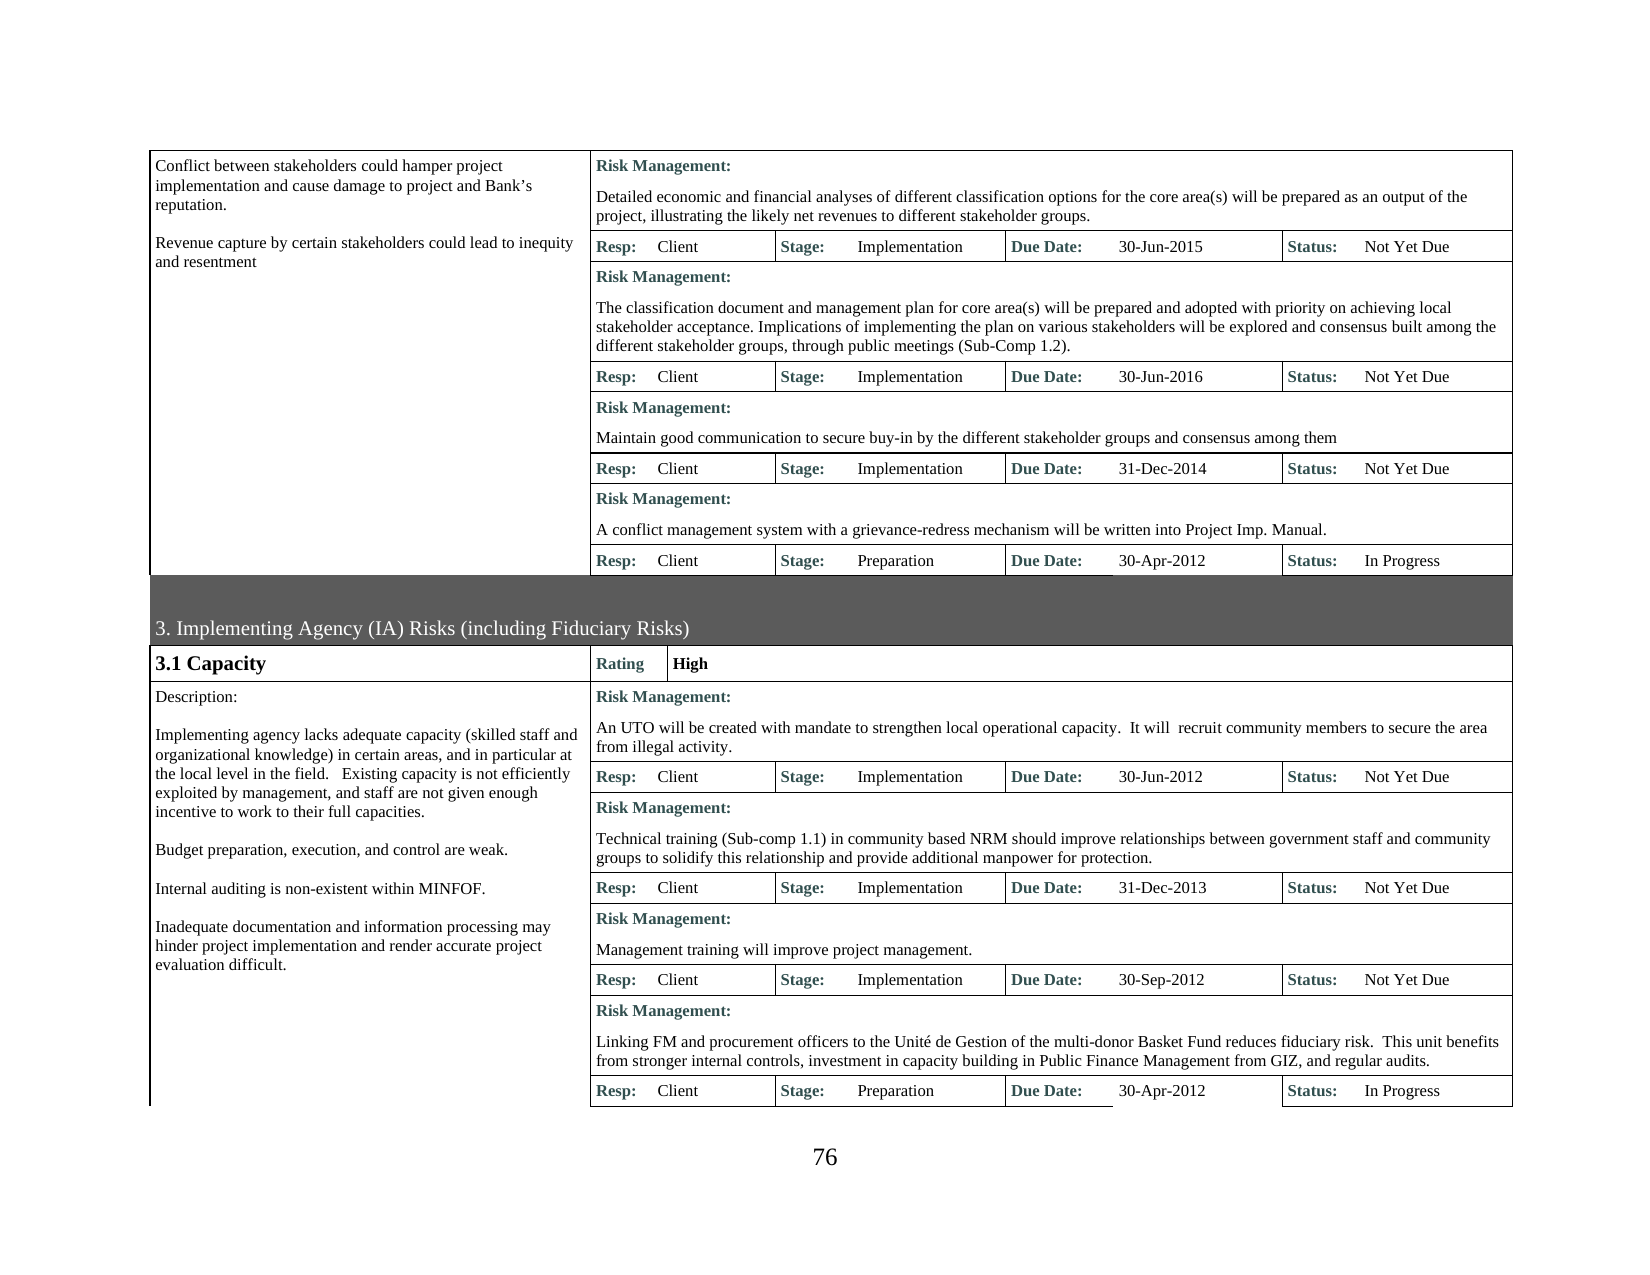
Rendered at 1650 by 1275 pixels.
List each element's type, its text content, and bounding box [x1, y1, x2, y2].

table_cell 30-Apr-2012 [1113, 1076, 1282, 1106]
table_cell Implementation [852, 965, 1005, 994]
table_cell An UTO will be created with mandate to strengthen local operational capacity. It will recruit community members to secure the area from illegal activity. [591, 711, 1512, 761]
table_cell Status: [1283, 231, 1359, 261]
table_cell Status: [1283, 965, 1359, 994]
table_cell High [668, 646, 1512, 681]
table_cell Status: [1283, 454, 1359, 483]
table_cell Resp: [591, 454, 652, 483]
table_cell Not Yet Due [1359, 362, 1512, 391]
table_cell Management training will improve project management. [591, 933, 1512, 964]
table_cell Client [652, 873, 775, 903]
table_cell Preparation [852, 1076, 1005, 1106]
table_cell Stage: [776, 1076, 852, 1106]
table_cell 3. Implementing Agency (IA) Risks (including Fiduciary Risks) [150, 611, 1513, 645]
table_cell Not Yet Due [1359, 231, 1512, 261]
table_cell [150, 575, 1513, 611]
table_cell Client [652, 965, 775, 994]
table_cell Client [652, 231, 775, 261]
table_cell Risk Management: [591, 262, 1512, 292]
table_cell Status: [1283, 362, 1359, 391]
table_cell In Progress [1359, 1076, 1512, 1106]
table_cell Due Date: [1006, 545, 1113, 575]
table_cell Risk Management: [591, 793, 1512, 822]
table_cell Stage: [776, 231, 852, 261]
table_cell Description: Implementing agency lacks adequate capacity (skilled staff and organizational knowledge) in certain areas, and in particular at the local level in the field. Existing capacity is not efficiently exploited by management, and staff are not given enough incentive to work to their full capacities. Budget preparation, execution, and control are weak. Internal auditing is non-existent within MINFOF. Inadequate documentation and information processing may hinder project implementation and render accurate project evaluation difficult. [151, 682, 590, 1106]
table_cell Preparation [852, 545, 1005, 575]
table_cell 3.1 Capacity [151, 646, 590, 681]
table_cell 30-Sep-2012 [1113, 965, 1282, 994]
table_cell Client [652, 762, 775, 792]
table_cell Client [652, 1076, 775, 1106]
table_cell Technical training (Sub-comp 1.1) in community based NRM should improve relationships between government staff and community groups to solidify this relationship and provide additional manpower for protection. [591, 822, 1512, 872]
table_cell Status: [1283, 545, 1359, 575]
table_cell Due Date: [1006, 1076, 1113, 1106]
table_cell 30-Jun-2016 [1113, 362, 1282, 391]
table_cell Implementation [852, 873, 1005, 903]
table_cell Linking FM and procurement officers to the Unité de Gestion of the multi-donor Basket Fund reduces fiduciary risk. This unit benefits from stronger internal controls, investment in capacity building in Public Finance Management from GIZ, and regular audits. [591, 1025, 1512, 1075]
table_cell Due Date: [1006, 965, 1113, 994]
table_cell Resp: [591, 545, 652, 575]
table_cell Implementation [852, 762, 1005, 792]
table_cell Due Date: [1006, 762, 1113, 792]
table_cell Resp: [591, 873, 652, 903]
table_cell Client [652, 545, 775, 575]
table_cell Stage: [776, 873, 852, 903]
table_cell Maintain good communication to secure buy-in by the different stakeholder groups and consensus among them [591, 422, 1512, 452]
table_cell Resp: [591, 762, 652, 792]
table_cell Risk Management: [591, 392, 1512, 422]
table_cell Client [652, 362, 775, 391]
table_cell Resp: [591, 362, 652, 391]
table_cell 30-Apr-2012 [1113, 545, 1282, 575]
table_cell Risk Management: [591, 996, 1512, 1025]
table_cell Risk Management: [591, 484, 1512, 514]
table_cell Rating [591, 646, 667, 681]
table_cell 31-Dec-2014 [1113, 454, 1282, 483]
table_cell Stage: [776, 454, 852, 483]
table_cell Resp: [591, 231, 652, 261]
table_cell The classification document and management plan for core area(s) will be prepared and adopted with priority on achieving local stakeholder acceptance. Implications of implementing the plan on various stakeholders will be explored and consensus built among the different stakeholder groups, through public meetings (Sub-Comp 1.2). [591, 292, 1512, 361]
table_cell Not Yet Due [1359, 454, 1512, 483]
table_cell Stage: [776, 762, 852, 792]
table_cell Implementation [852, 454, 1005, 483]
table_cell Status: [1283, 1076, 1359, 1106]
table_cell Due Date: [1006, 362, 1113, 391]
table_cell Resp: [591, 1076, 652, 1106]
table_cell Not Yet Due [1359, 965, 1512, 994]
table_cell Due Date: [1006, 231, 1113, 261]
table_cell A conflict management system with a grievance-redress mechanism will be written into Project Imp. Manual. [591, 514, 1512, 544]
table_cell 30-Jun-2015 [1113, 231, 1282, 261]
table_cell Stage: [776, 362, 852, 391]
table_cell Not Yet Due [1359, 873, 1512, 903]
table_cell Implementation [852, 231, 1005, 261]
table_cell Status: [1283, 762, 1359, 792]
table_cell Implementation [852, 362, 1005, 391]
table_cell Client [652, 454, 775, 483]
table_cell Detailed economic and financial analyses of different classification options for the core area(s) will be prepared as an output of the project, illustrating the likely net revenues to different stakeholder groups. [591, 181, 1512, 230]
table_cell Stage: [776, 545, 852, 575]
table_cell Due Date: [1006, 873, 1113, 903]
table_cell 31-Dec-2013 [1113, 873, 1282, 903]
table_cell Status: [1283, 873, 1359, 903]
table_cell Risk Management: [591, 682, 1512, 711]
table_cell Stage: [776, 965, 852, 994]
table_cell Resp: [591, 965, 652, 994]
table_cell Risk Management: [591, 151, 1512, 181]
table_cell Not Yet Due [1359, 762, 1512, 792]
table_cell In Progress [1359, 545, 1512, 575]
table_cell Risk Management: [591, 904, 1512, 933]
table_cell Due Date: [1006, 454, 1113, 483]
table_cell 30-Jun-2012 [1113, 762, 1282, 792]
